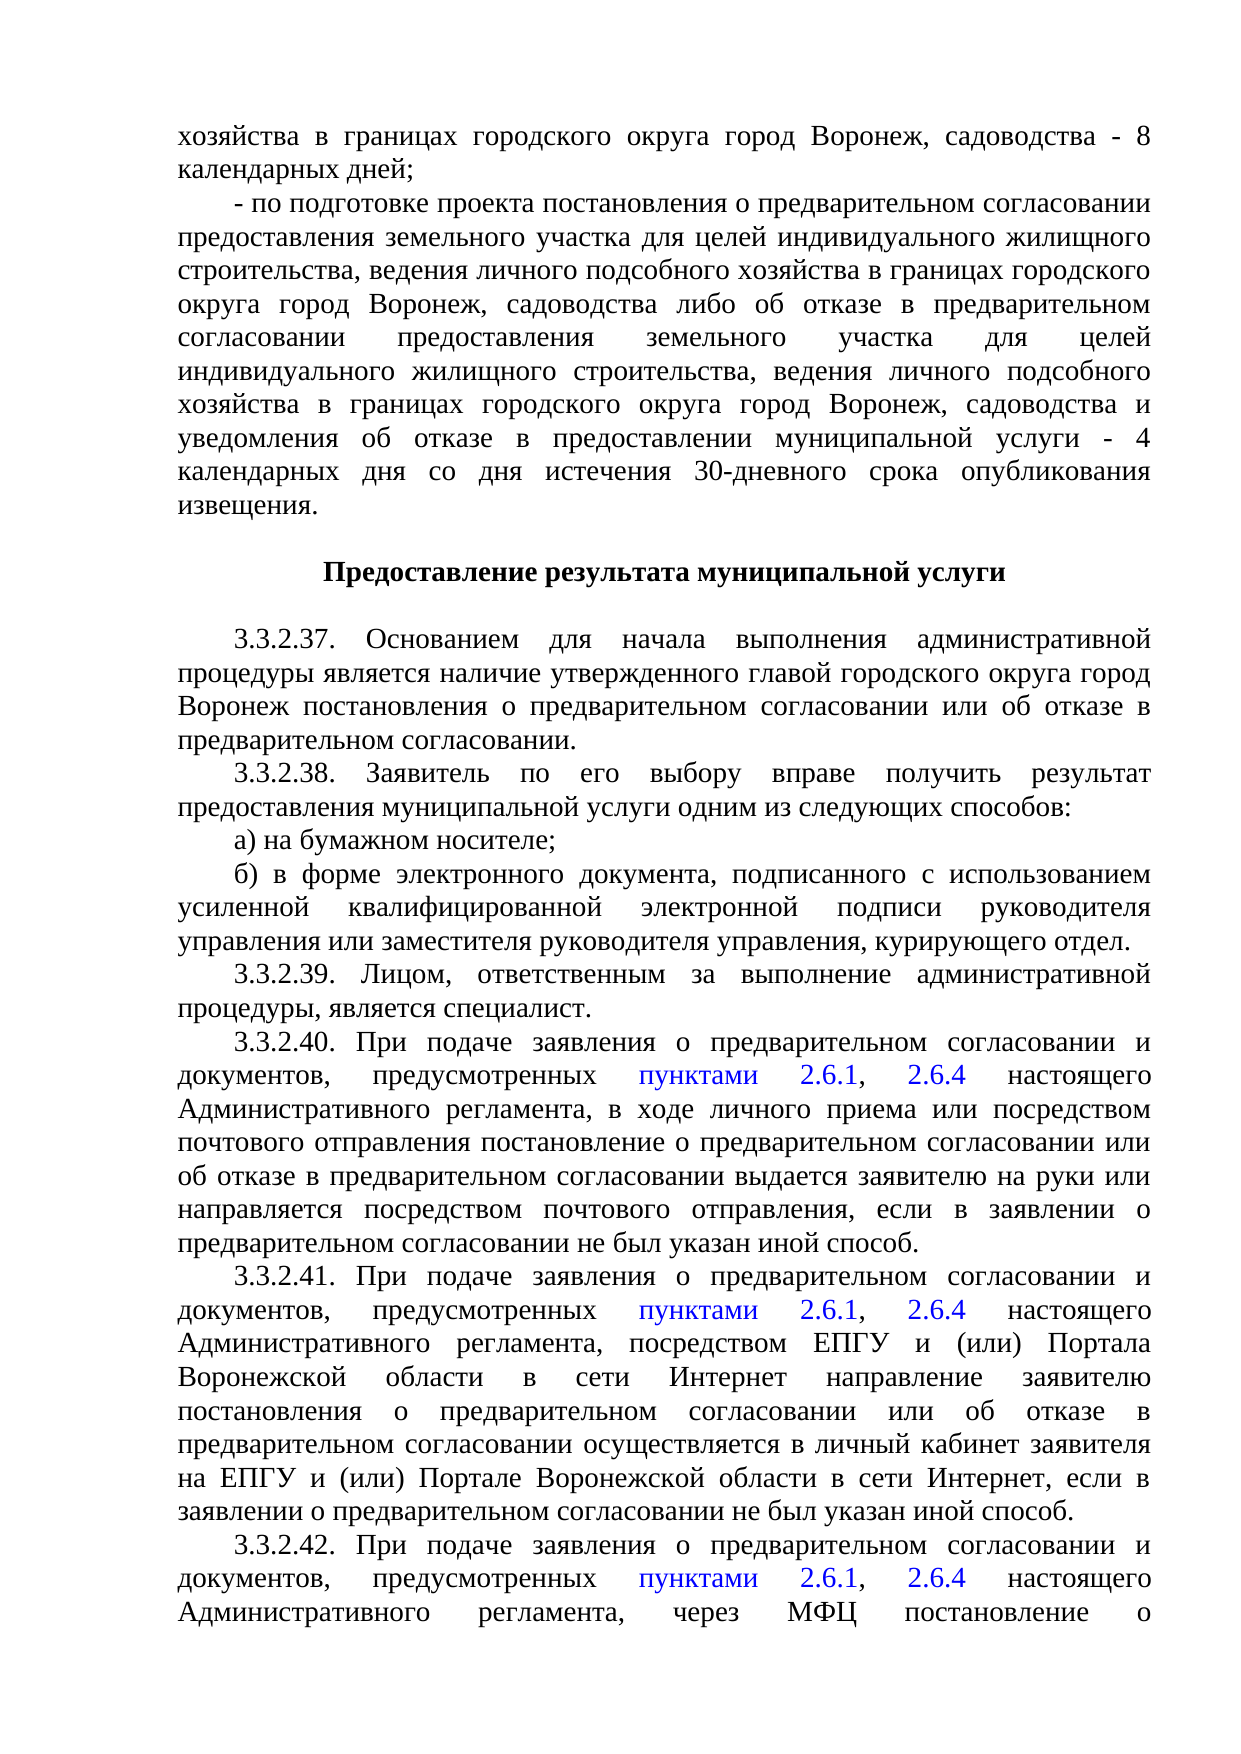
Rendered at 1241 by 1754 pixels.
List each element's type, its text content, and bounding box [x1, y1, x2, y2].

text 3.3.2.38. Заявитель по его выбору вправе получить результат предоставления муниципальной услуги одним из следующих способов: [177, 755, 1152, 822]
text б) в форме электронного документа, подписанного с использованием усиленной квалифицированной электронной подписи руководителя управления или заместителя руководителя управления, курирующего отдел. [177, 856, 1152, 957]
text - по подготовке проекта постановления о предварительном согласовании предоставления земельного участка для целей индивидуального жилищного строительства, ведения личного подсобного хозяйства в границах городского округа город Воронеж, садоводства либо об отказе в предварительном согласовании предоставления земельного участка для целей индивидуального жилищного строительства, ведения личного подсобного хозяйства в границах городского округа город Воронеж, садоводства и уведомления об отказе в предоставлении муниципальной услуги - 4 календарных дня со дня истечения 30-дневного срока опубликования извещения. [177, 185, 1152, 521]
text а) на бумажном носителе; [177, 822, 1152, 856]
title Предоставление результата муниципальной услуги [177, 554, 1152, 588]
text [177, 118, 1152, 185]
text 3.3.2.41. При подаче заявления о предварительном согласовании и документов, предусмотренных пунктами 2.6.1, 2.6.4 настоящего Административного регламента, посредством ЕПГУ и (или) Портала Воронежской области в сети Интернет направление заявителю постановления о предварительном согласовании или об отказе в предварительном согласовании осуществляется в личный кабинет заявителя на ЕПГУ и (или) Портале Воронежской области в сети Интернет, если в заявлении о предварительном согласовании не был указан иной способ. [177, 1258, 1152, 1527]
text 3.3.2.37. Основанием для начала выполнения административной процедуры является наличие утвержденного главой городского округа город Воронеж постановления о предварительном согласовании или об отказе в предварительном согласовании. [177, 621, 1152, 755]
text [177, 1527, 1152, 1627]
text 3.3.2.40. При подаче заявления о предварительном согласовании и документов, предусмотренных пунктами 2.6.1, 2.6.4 настоящего Административного регламента, в ходе личного приема или посредством почтового отправления постановление о предварительном согласовании или об отказе в предварительном согласовании выдается заявителю на руки или направляется посредством почтового отправления, если в заявлении о предварительном согласовании не был указан иной способ. [177, 1024, 1152, 1258]
text 3.3.2.39. Лицом, ответственным за выполнение административной процедуры, является специалист. [177, 957, 1152, 1024]
